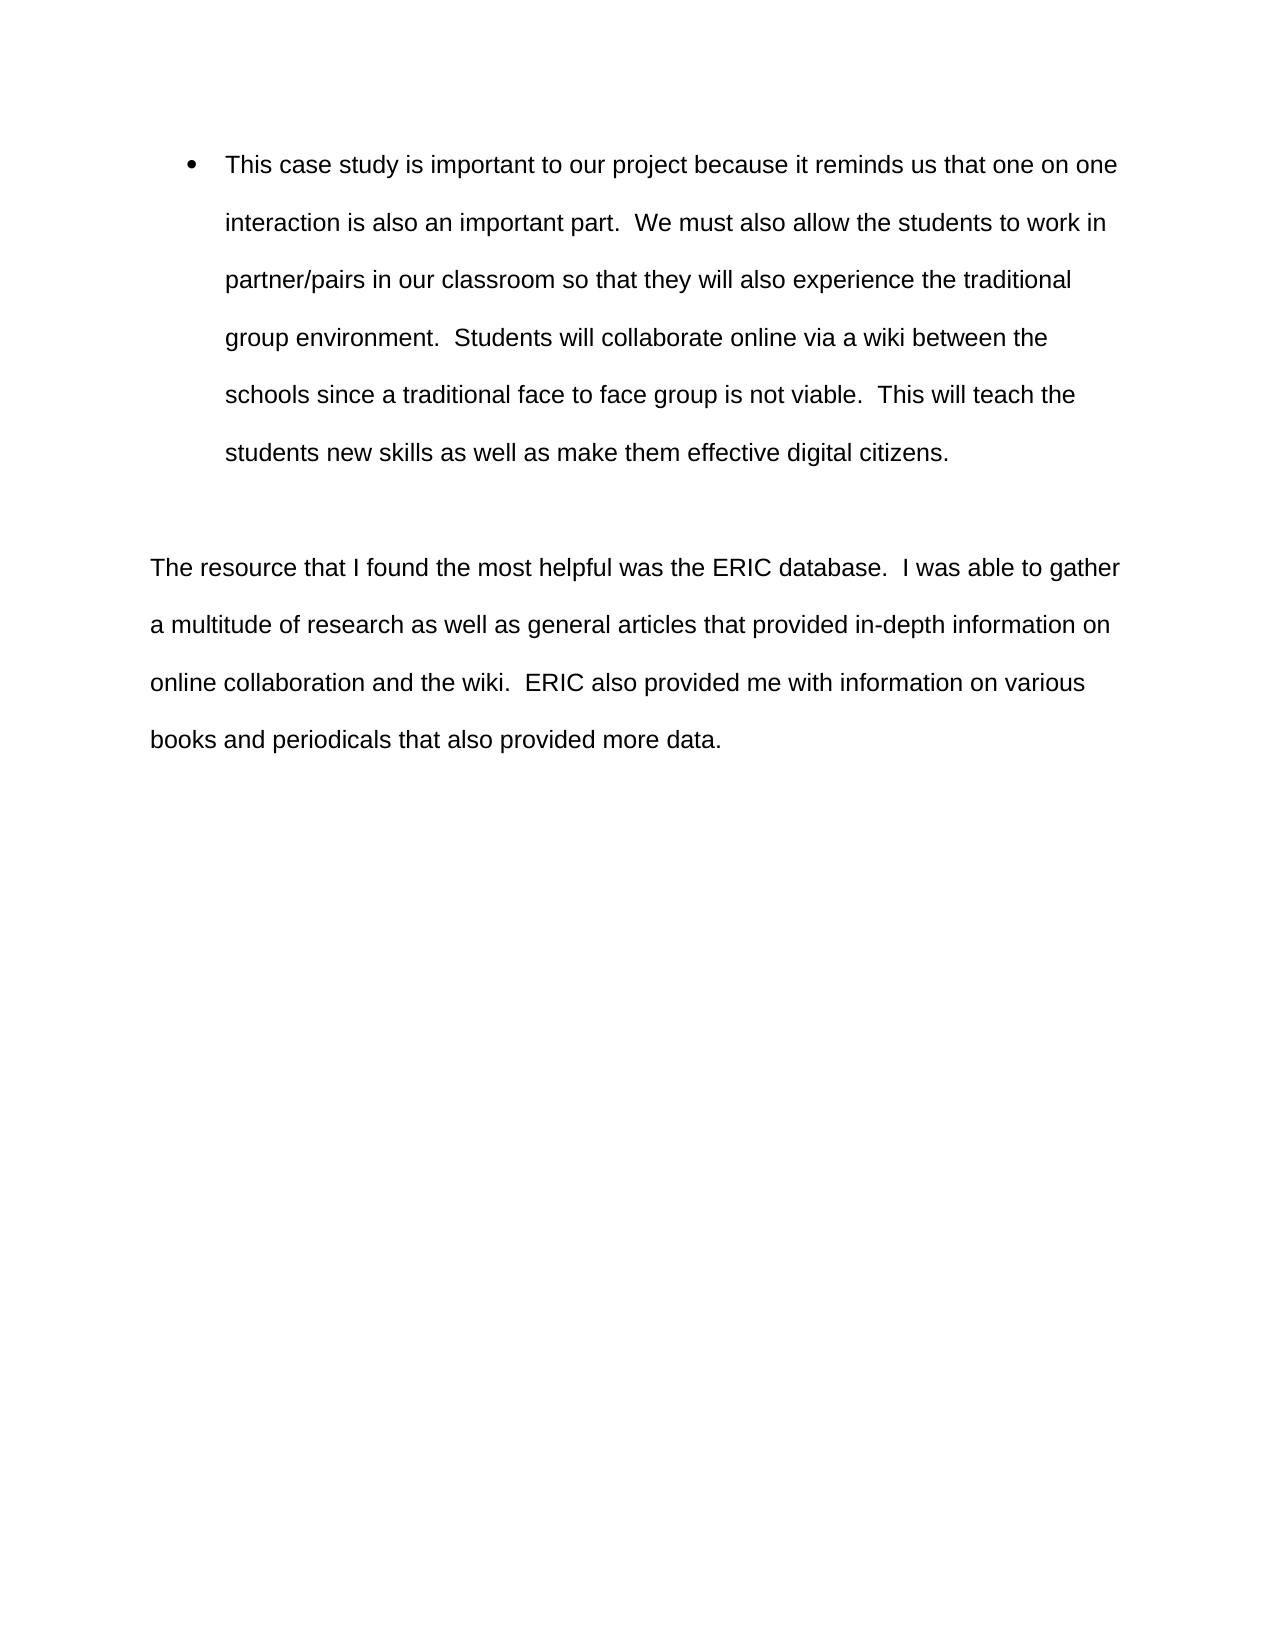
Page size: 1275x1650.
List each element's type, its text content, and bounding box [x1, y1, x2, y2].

text The resource that I found the most helpful was the ERIC database. I was able to gather a multitude of research as well as general articles that provided in-depth information on online collaboration and the wiki. ERIC also provided me with information on various books and periodicals that also provided more data. [150, 553, 1125, 754]
list This case study is important to our project because it reminds us that one on one interaction is also an important part. We must also allow the students to work in partner/pairs in our classroom so that they will also experience the traditional group environment. Students will collaborate online via a wiki between the schools since a traditional face to face group is not viable. This will teach the students new skills as well as make them effective digital citizens. [187, 150, 1125, 466]
